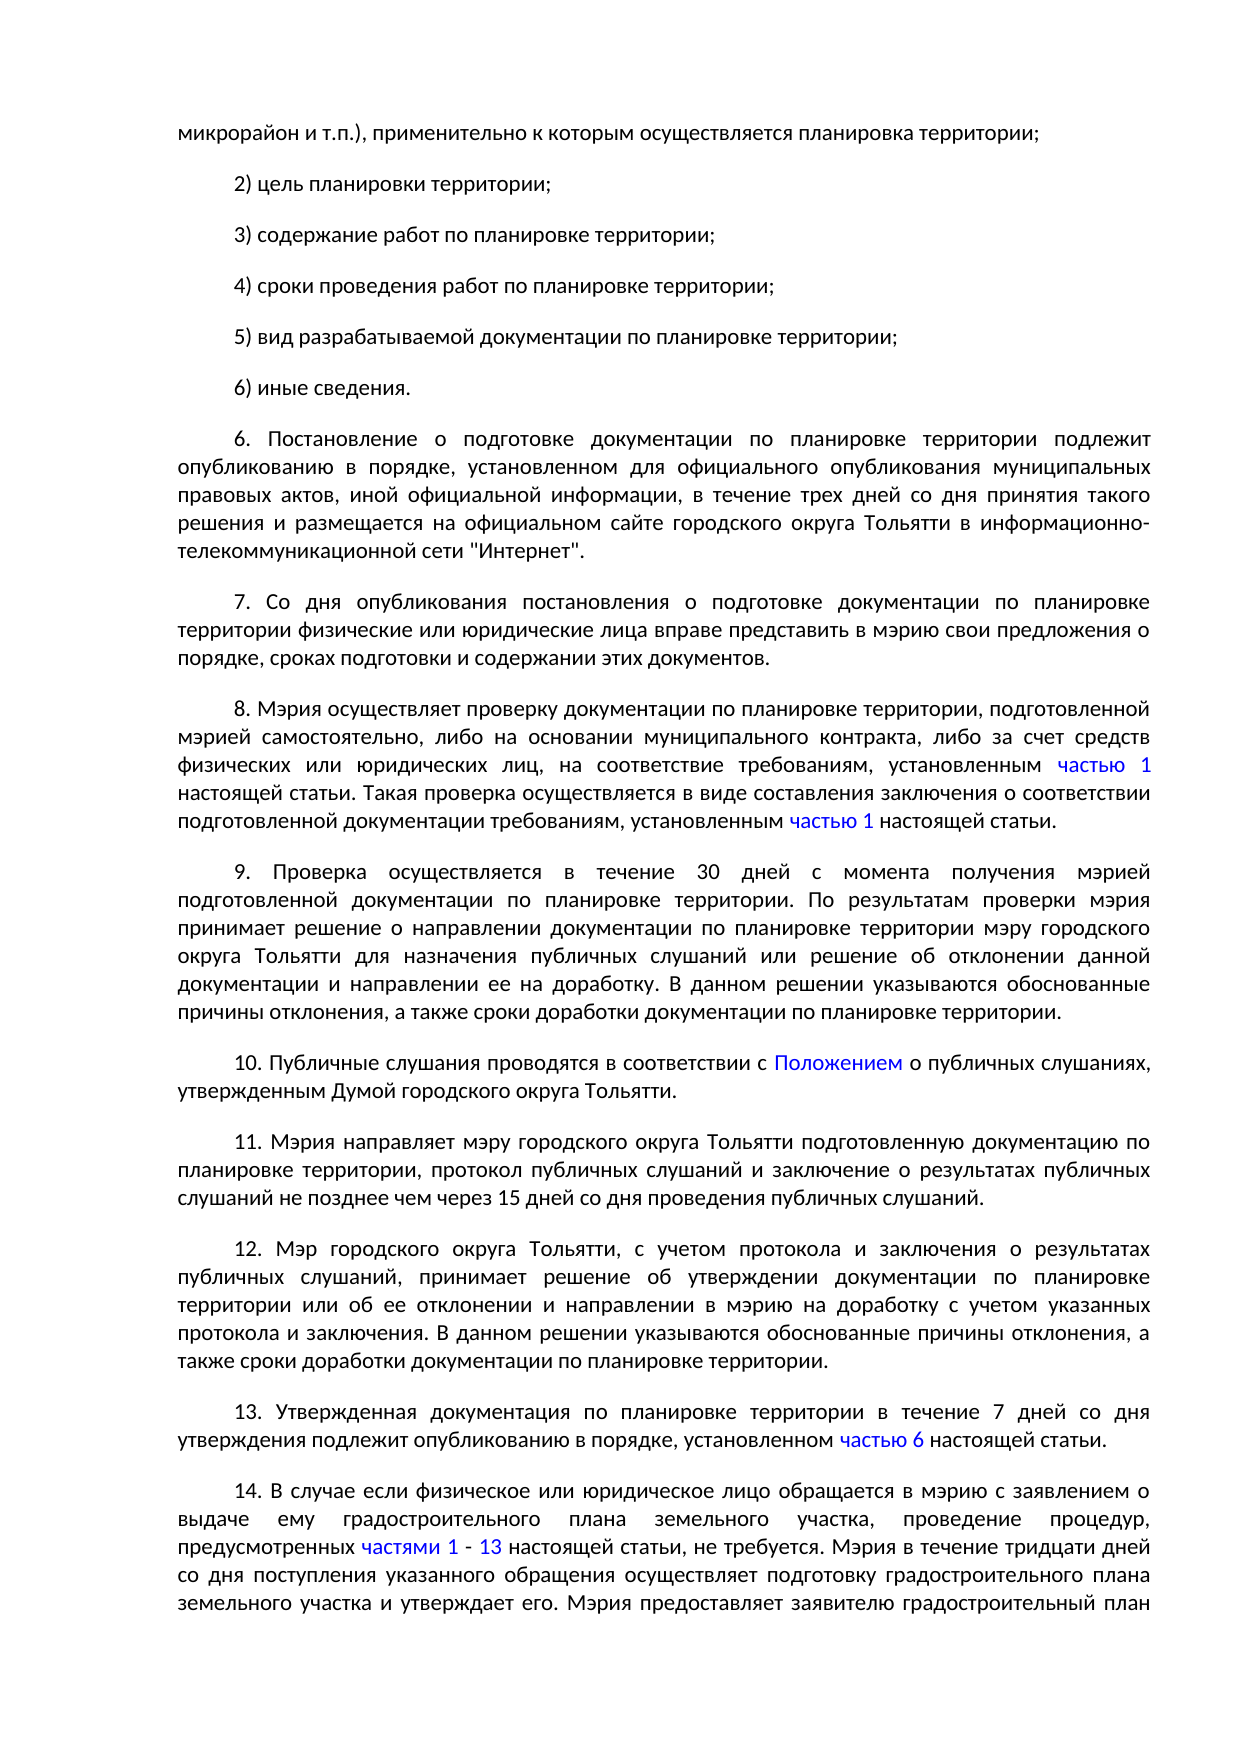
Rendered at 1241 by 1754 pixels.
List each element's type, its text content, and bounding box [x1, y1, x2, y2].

text 13. Утвержденная документация по планировке территории в течение 7 дней со дня утверждения подлежит опубликованию в порядке, установленном частью 6 настоящей статьи. [177, 1397, 1152, 1453]
text 7. Со дня опубликования постановления о подготовке документации по планировке территории физические или юридические лица вправе представить в мэрию свои предложения о порядке, сроках подготовки и содержании этих документов. [177, 587, 1152, 671]
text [177, 118, 1152, 146]
text 3) содержание работ по планировке территории; [177, 220, 1152, 248]
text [177, 1476, 1152, 1616]
text 10. Публичные слушания проводятся в соответствии с Положением о публичных слушаниях, утвержденным Думой городского округа Тольятти. [177, 1048, 1152, 1104]
text 6. Постановление о подготовке документации по планировке территории подлежит опубликованию в порядке, установленном для официального опубликования муниципальных правовых актов, иной официальной информации, в течение трех дней со дня принятия такого решения и размещается на официальном сайте городского округа Тольятти в информационно-телекоммуникационной сети "Интернет". [177, 424, 1152, 564]
text 9. Проверка осуществляется в течение 30 дней с момента получения мэрией подготовленной документации по планировке территории. По результатам проверки мэрия принимает решение о направлении документации по планировке территории мэру городского округа Тольятти для назначения публичных слушаний или решение об отклонении данной документации и направлении ее на доработку. В данном решении указываются обоснованные причины отклонения, а также сроки доработки документации по планировке территории. [177, 857, 1152, 1025]
text 12. Мэр городского округа Тольятти, с учетом протокола и заключения о результатах публичных слушаний, принимает решение об утверждении документации по планировке территории или об ее отклонении и направлении в мэрию на доработку с учетом указанных протокола и заключения. В данном решении указываются обоснованные причины отклонения, а также сроки доработки документации по планировке территории. [177, 1234, 1152, 1374]
text 6) иные сведения. [177, 373, 1152, 401]
text 5) вид разрабатываемой документации по планировке территории; [177, 322, 1152, 350]
text 4) сроки проведения работ по планировке территории; [177, 271, 1152, 299]
text 11. Мэрия направляет мэру городского округа Тольятти подготовленную документацию по планировке территории, протокол публичных слушаний и заключение о результатах публичных слушаний не позднее чем через 15 дней со дня проведения публичных слушаний. [177, 1127, 1152, 1211]
text 2) цель планировки территории; [177, 169, 1152, 197]
text 8. Мэрия осуществляет проверку документации по планировке территории, подготовленной мэрией самостоятельно, либо на основании муниципального контракта, либо за счет средств физических или юридических лиц, на соответствие требованиям, установленным частью 1 настоящей статьи. Такая проверка осуществляется в виде составления заключения о соответствии подготовленной документации требованиям, установленным частью 1 настоящей статьи. [177, 694, 1152, 834]
